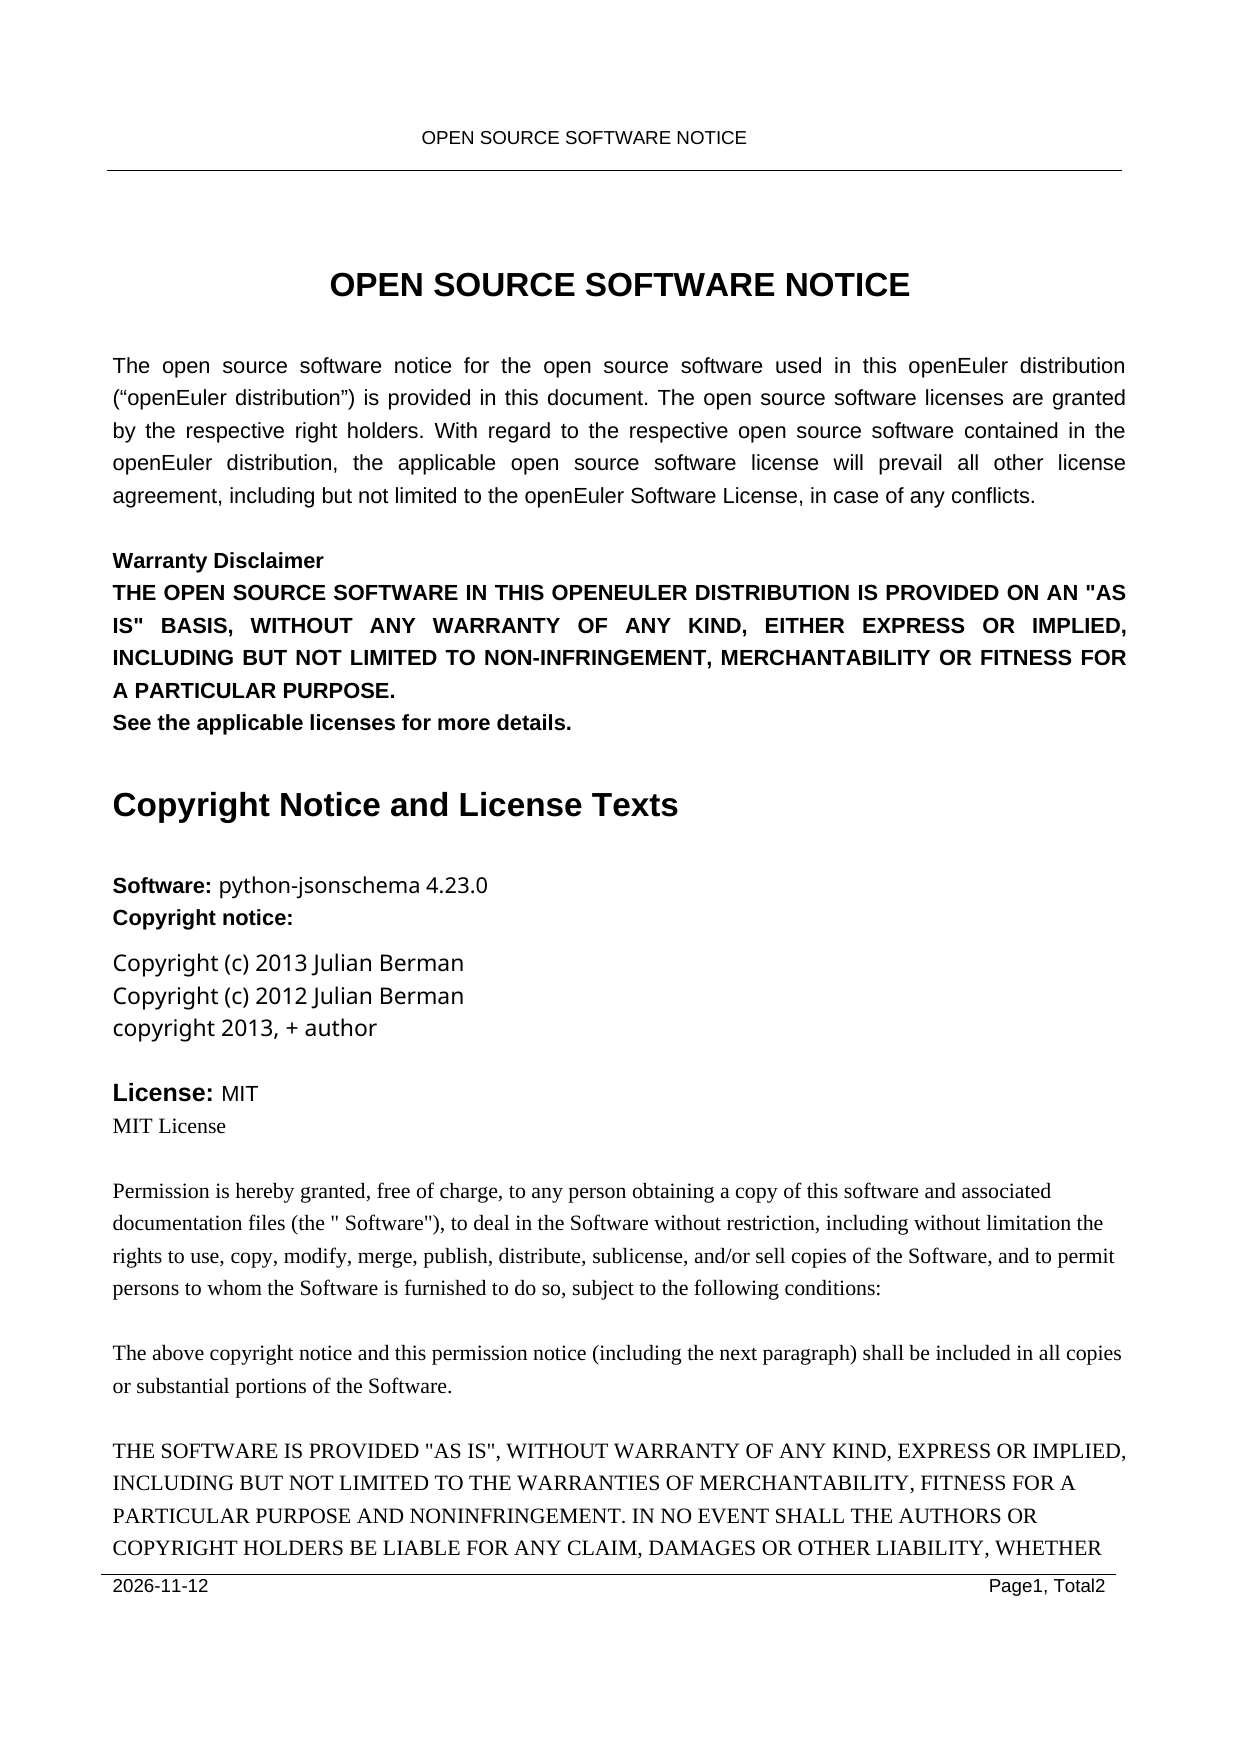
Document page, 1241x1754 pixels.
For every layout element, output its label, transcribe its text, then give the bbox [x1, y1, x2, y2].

text The open source software notice for the open source software used in this openEuler distribution (“openEuler distribution”) is provided in this document. The open source software licenses are granted by the respective right holders. With regard to the respective open source software contained in the openEuler distribution, the applicable open source software license will prevail all other license agreement, including but not limited to the openEuler Software License, in case of any conflicts. [112, 349, 1128, 511]
text Warranty Disclaimer [112, 544, 1128, 576]
text License: MIT [112, 1077, 1128, 1109]
text Copyright (c) 2013 Julian Berman Copyright (c) 2012 Julian Berman copyright 2013, + author [112, 947, 1128, 1077]
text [112, 1109, 1128, 1564]
text OPEN SOURCE SOFTWARE NOTICE [112, 251, 1128, 316]
text THE OPEN SOURCE SOFTWARE IN THIS OPENEULER DISTRIBUTION IS PROVIDED ON AN "AS IS" BASIS, WITHOUT ANY WARRANTY OF ANY KIND, EITHER EXPRESS OR IMPLIED, INCLUDING BUT NOT LIMITED TO NON-INFRINGEMENT, MERCHANTABILITY OR FITNESS FOR A PARTICULAR PURPOSE. See the applicable licenses for more details. [112, 576, 1128, 739]
title Software: python-jsonschema 4.23.0 [112, 869, 1128, 901]
text Copyright notice: [112, 901, 1128, 934]
text Copyright Notice and License Texts [112, 771, 1128, 836]
